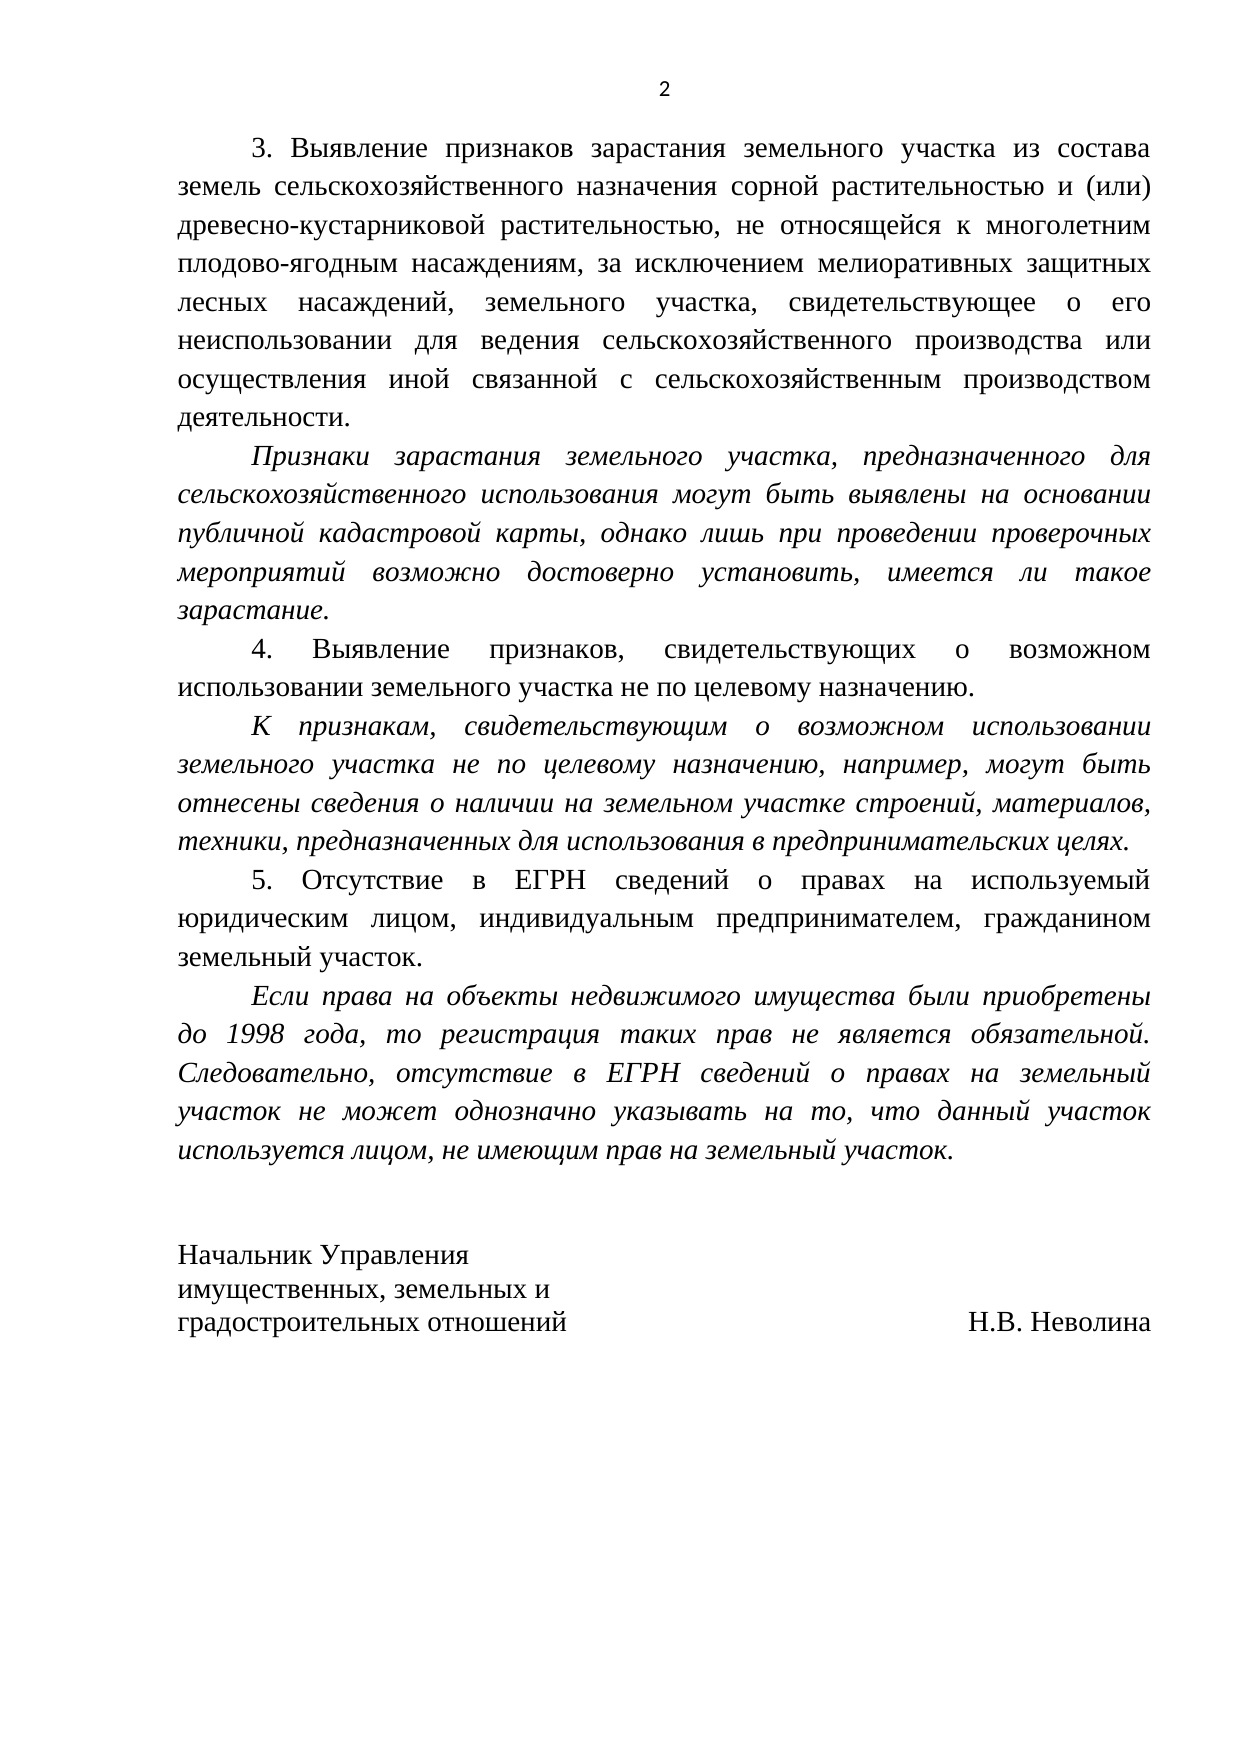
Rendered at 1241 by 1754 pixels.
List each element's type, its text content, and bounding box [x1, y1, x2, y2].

text Признаки зарастания земельного участка, предназначенного для сельскохозяйственного использования могут быть выявлены на основании публичной кадастровой карты, однако лишь при проведении проверочных мероприятий возможно достоверно установить, имеется ли такое зарастание. [177, 438, 1152, 626]
text градостроительных отношений Н.В. Неволина [177, 1304, 1152, 1338]
text 3. Выявление признаков зарастания земельного участка из состава земель сельскохозяйственного назначения сорной растительностью и (или) древесно-кустарниковой растительностью, не относящейся к многолетним плодово-ягодным насаждениям, за исключением мелиоративных защитных лесных насаждений, земельного участка, свидетельствующее о его неиспользовании для ведения сельскохозяйственного производства или осуществления иной связанной с сельскохозяйственным производством деятельности. [177, 130, 1152, 433]
text 5. Отсутствие в ЕГРН сведений о правах на используемый юридическим лицом, индивидуальным предпринимателем, гражданином земельный участок. [177, 862, 1152, 973]
text 4. Выявление признаков, свидетельствующих о возможном использовании земельного участка не по целевому назначению. [177, 631, 1152, 703]
text имущественных, земельных и [177, 1271, 1152, 1304]
text Если права на объекты недвижимого имущества были приобретены до 1998 года, то регистрация таких прав не является обязательной. Следовательно, отсутствие в ЕГРН сведений о правах на земельный участок не может однозначно указывать на то, что данный участок используется лицом, не имеющим прав на земельный участок. [177, 978, 1152, 1165]
text Начальник Управления [177, 1237, 1152, 1271]
text К признакам, свидетельствующим о возможном использовании земельного участка не по целевому назначению, например, могут быть отнесены сведения о наличии на земельном участке строений, материалов, техники, предназначенных для использования в предпринимательских целях. [177, 708, 1152, 857]
